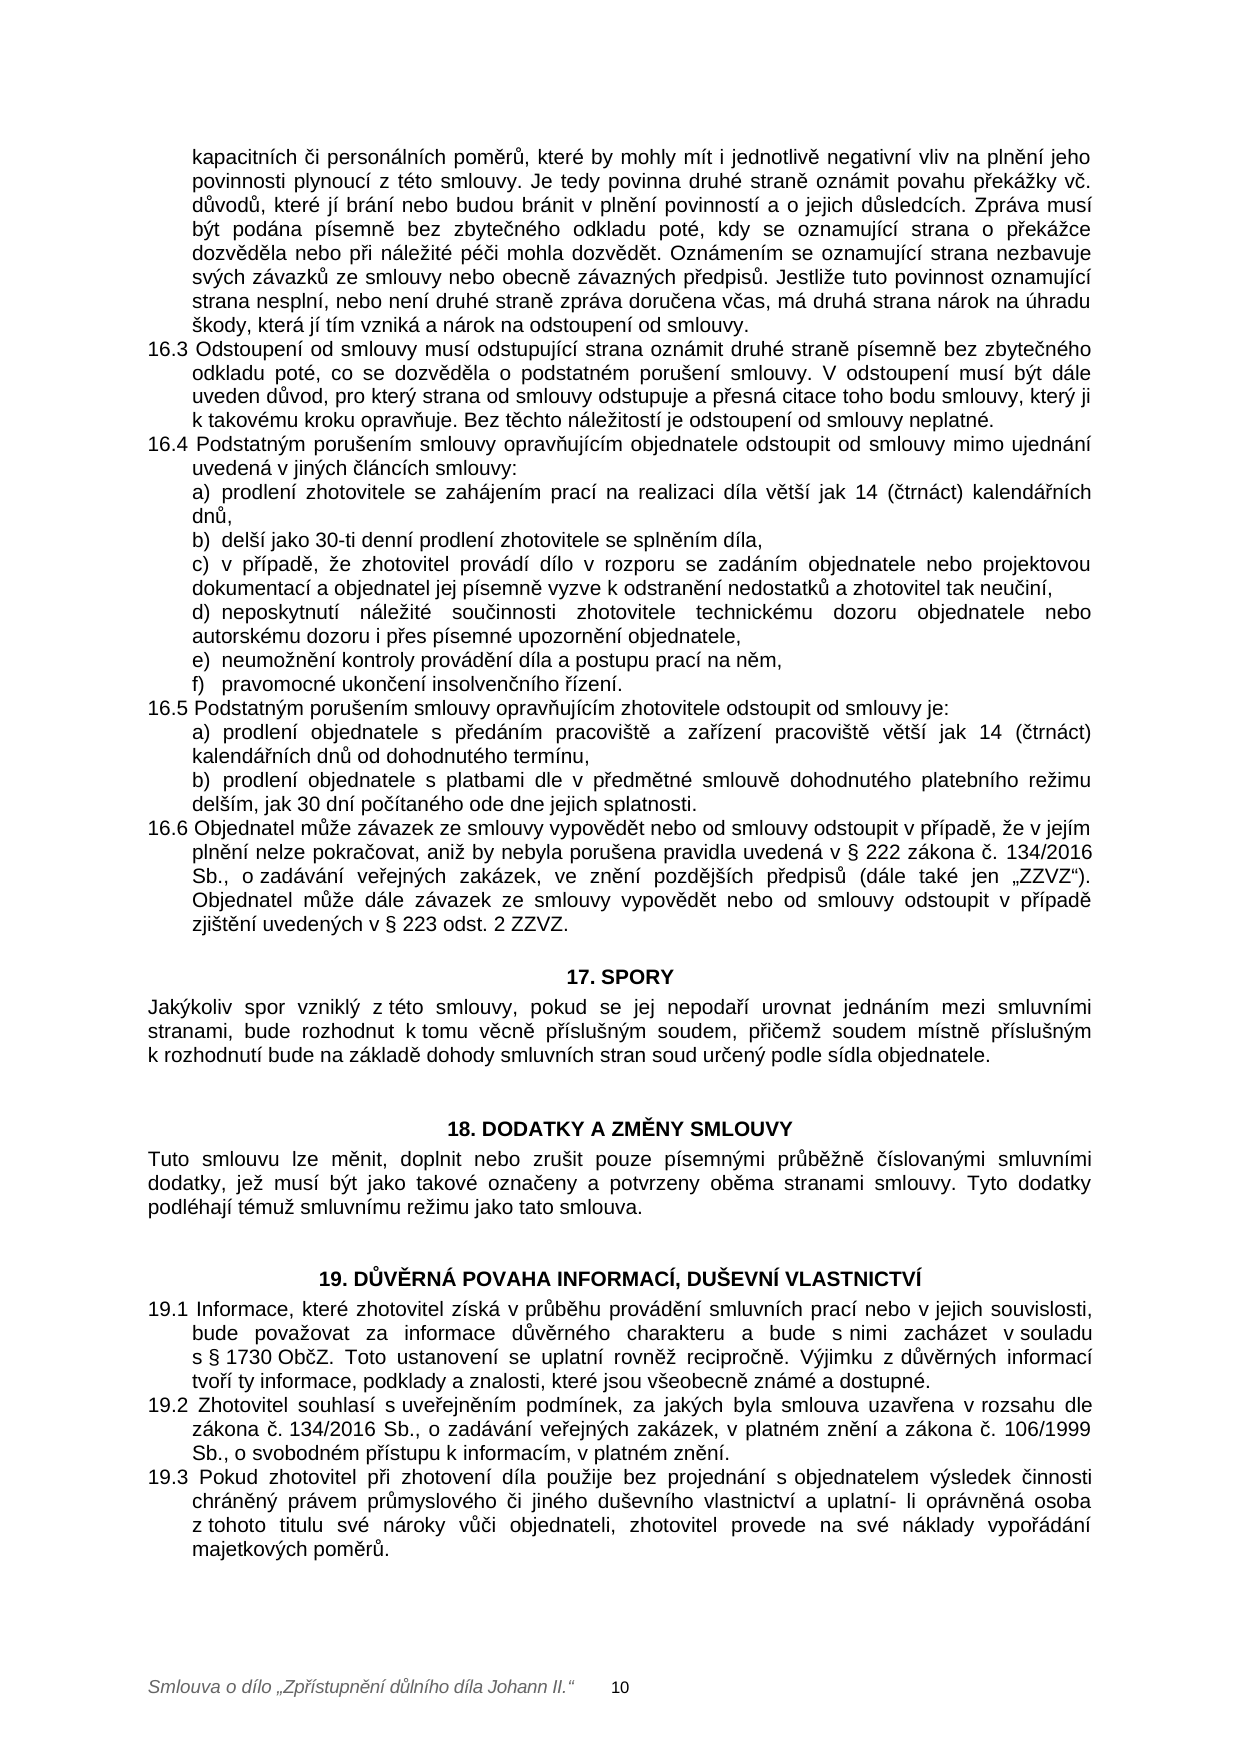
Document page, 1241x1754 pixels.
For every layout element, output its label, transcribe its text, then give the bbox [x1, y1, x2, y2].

list v případě, že zhotovitel provádí dílo v rozporu se zadáním objednatele nebo projektovou dokumentací a objednatel jej písemně vyzve k odstranění nedostatků a zhotovitel tak neučiní, [192, 552, 1093, 600]
subtitle 17. SPORY [148, 965, 1093, 989]
text 19.3 Pokud zhotovitel při zhotovení díla použije bez projednání s objednatelem výsledek činnosti chráněný právem průmyslového či jiného duševního vlastnictví a uplatní- li oprávněná osoba z tohoto titulu své nároky vůči objednateli, zhotovitel provede na své náklady vypořádání majetkových poměrů. [148, 1464, 1093, 1560]
text Tuto smlouvu lze měnit, doplnit nebo zrušit pouze písemnými průběžně číslovanými smluvními dodatky, jež musí být jako takové označeny a potvrzeny oběma stranami smlouvy. Tyto dodatky podléhají témuž smluvnímu režimu jako tato smlouva. [148, 1147, 1093, 1219]
text Jakýkoliv spor vzniklý z této smlouvy, pokud se jej nepodaří urovnat jednáním mezi smluvními stranami, bude rozhodnut k tomu věcně příslušným soudem, přičemž soudem místně příslušným k rozhodnutí bude na základě dohody smluvních stran soud určený podle sídla objednatele. [148, 995, 1093, 1067]
text 19.2 Zhotovitel souhlasí s uveřejněním podmínek, za jakých byla smlouva uzavřena v rozsahu dle zákona č. 134/2016 Sb., o zadávání veřejných zakázek, v platném znění a zákona č. 106/1999 Sb., o svobodném přístupu k informacím, v platném znění. [148, 1393, 1093, 1464]
text 16.5 Podstatným porušením smlouvy opravňujícím zhotovitele odstoupit od smlouvy je: [147, 696, 1093, 720]
text 16.3 Odstoupení od smlouvy musí odstupující strana oznámit druhé straně písemně bez zbytečného odkladu poté, co se dozvěděla o podstatném porušení smlouvy. V odstoupení musí být dále uveden důvod, pro který strana od smlouvy odstupuje a přesná citace toho bodu smlouvy, který ji k takovému kroku opravňuje. Bez těchto náležitostí je odstoupení od smlouvy neplatné. [147, 336, 1093, 432]
text 16.4 Podstatným porušením smlouvy opravňujícím objednatele odstoupit od smlouvy mimo ujednání uvedená v jiných článcích smlouvy: [147, 432, 1093, 480]
list neposkytnutí náležité součinnosti zhotovitele technickému dozoru objednatele nebo autorskému dozoru i přes písemné upozornění objednatele, [192, 600, 1093, 648]
subtitle 19. DŮVĚRNÁ POVAHA INFORMACÍ, DUŠEVNÍ VLASTNICTVÍ [148, 1267, 1093, 1291]
list delší jako 30-ti denní prodlení zhotovitele se splněním díla, [192, 528, 1093, 552]
list prodlení zhotovitele se zahájením prací na realizaci díla větší jak 14 (čtrnáct) kalendářních dnů, [192, 480, 1093, 528]
subtitle 18. DODATKY A ZMĚNY SMLOUVY [148, 1117, 1093, 1141]
text 16.6 Objednatel může závazek ze smlouvy vypovědět nebo od smlouvy odstoupit v případě, že v jejím plnění nelze pokračovat, aniž by nebyla porušena pravidla uvedená v § 222 zákona č. 134/2016 Sb., o zadávání veřejných zakázek, ve znění pozdějších předpisů (dále také jen „ZZVZ“). Objednatel může dále závazek ze smlouvy vypovědět nebo od smlouvy odstoupit v případě zjištění uvedených v § 223 odst. 2 ZZVZ. [147, 816, 1093, 935]
list pravomocné ukončení insolvenčního řízení. [192, 672, 1093, 696]
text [147, 145, 1093, 336]
list neumožnění kontroly provádění díla a postupu prací na něm, [192, 648, 1093, 672]
list prodlení objednatele s předáním pracoviště a zařízení pracoviště větší jak 14 (čtrnáct) kalendářních dnů od dohodnutého termínu, [192, 720, 1093, 768]
list prodlení objednatele s platbami dle v předmětné smlouvě dohodnutého platebního režimu delším, jak 30 dní počítaného ode dne jejich splatnosti. [192, 768, 1093, 816]
text 19.1 Informace, které zhotovitel získá v průběhu provádění smluvních prací nebo v jejich souvislosti, bude považovat za informace důvěrného charakteru a bude s nimi zacházet v souladu s § 1730 ObčZ. Toto ustanovení se uplatní rovněž recipročně. Výjimku z důvěrných informací tvoří ty informace, podklady a znalosti, které jsou všeobecně známé a dostupné. [148, 1297, 1093, 1393]
